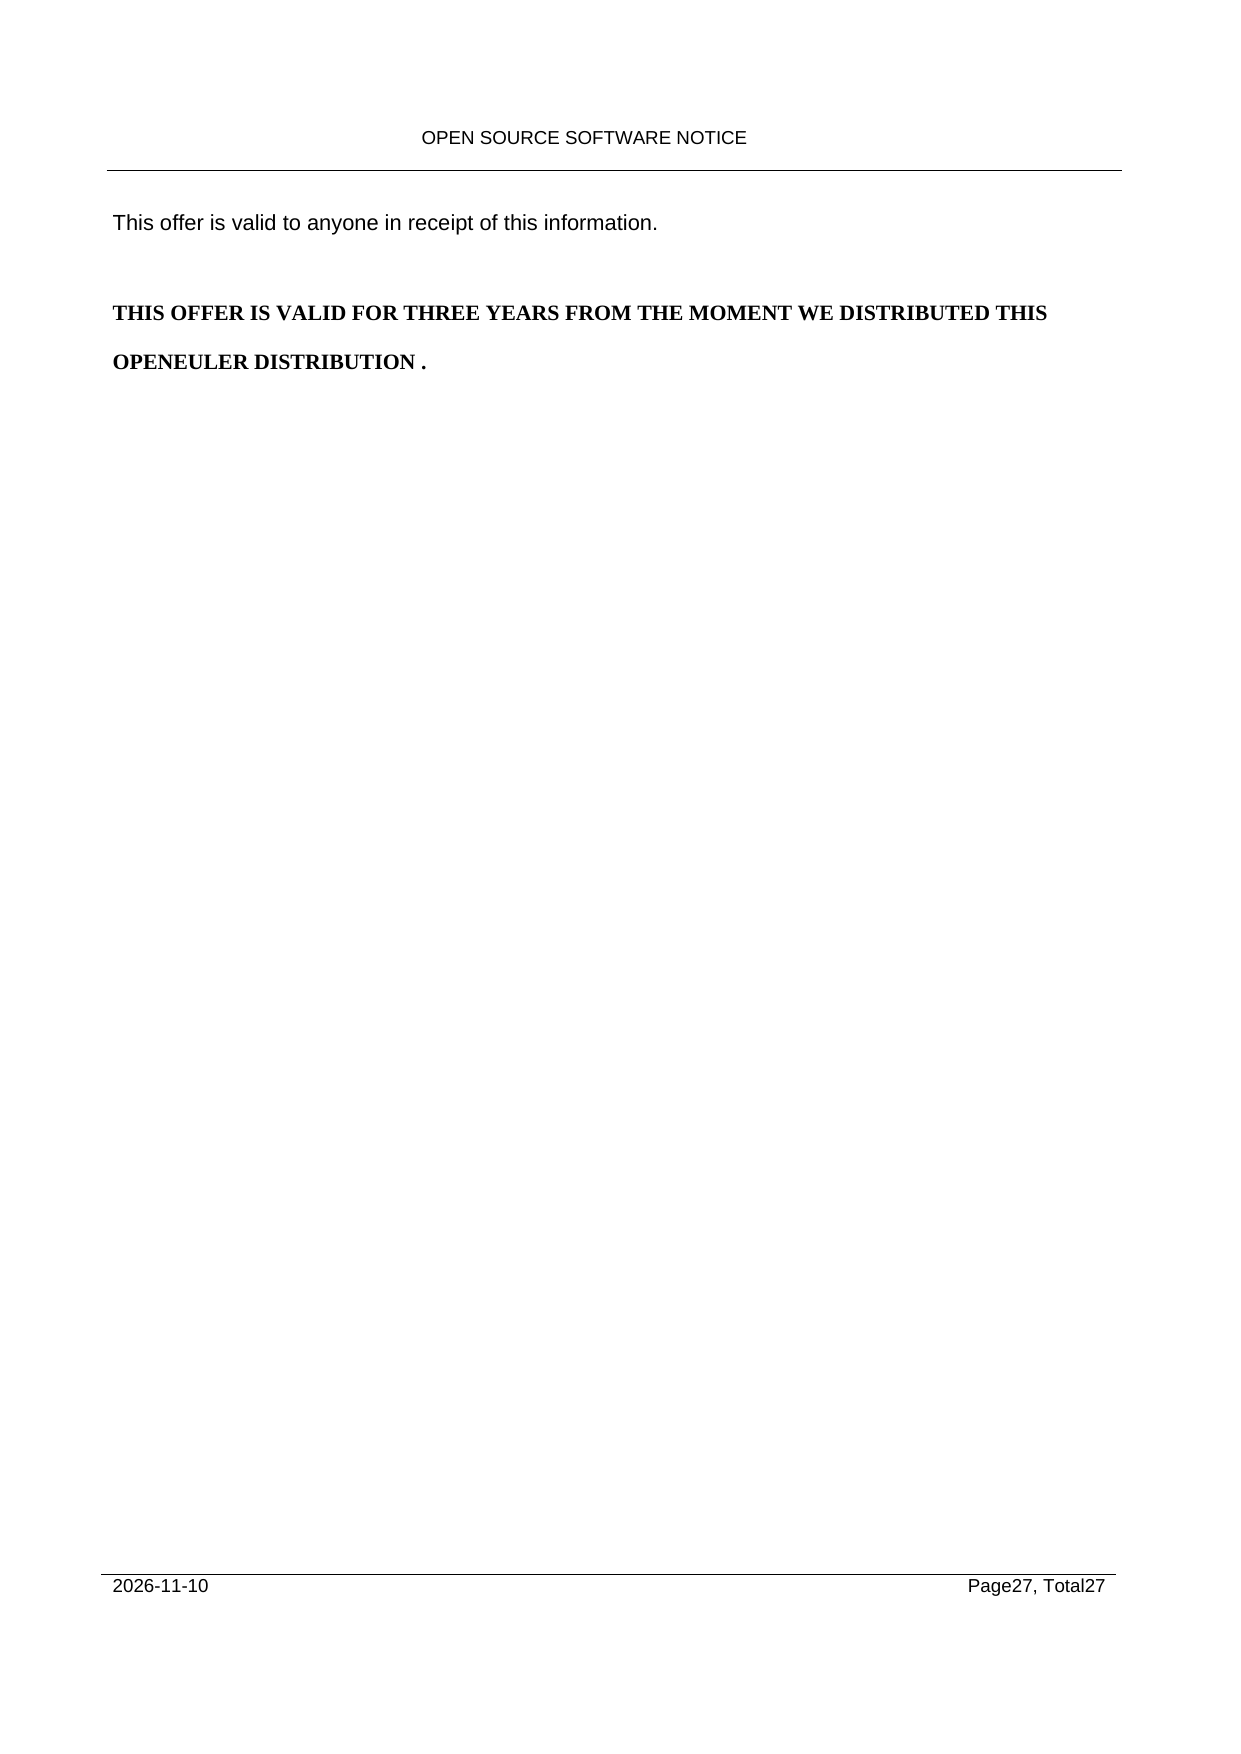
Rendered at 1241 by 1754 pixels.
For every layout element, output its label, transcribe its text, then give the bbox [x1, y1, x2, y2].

text This offer is valid to anyone in receipt of this information. [112, 206, 1128, 239]
text THIS OFFER IS VALID FOR THREE YEARS FROM THE MOMENT WE DISTRIBUTED THIS OPENEULER DISTRIBUTION . [112, 297, 1128, 378]
